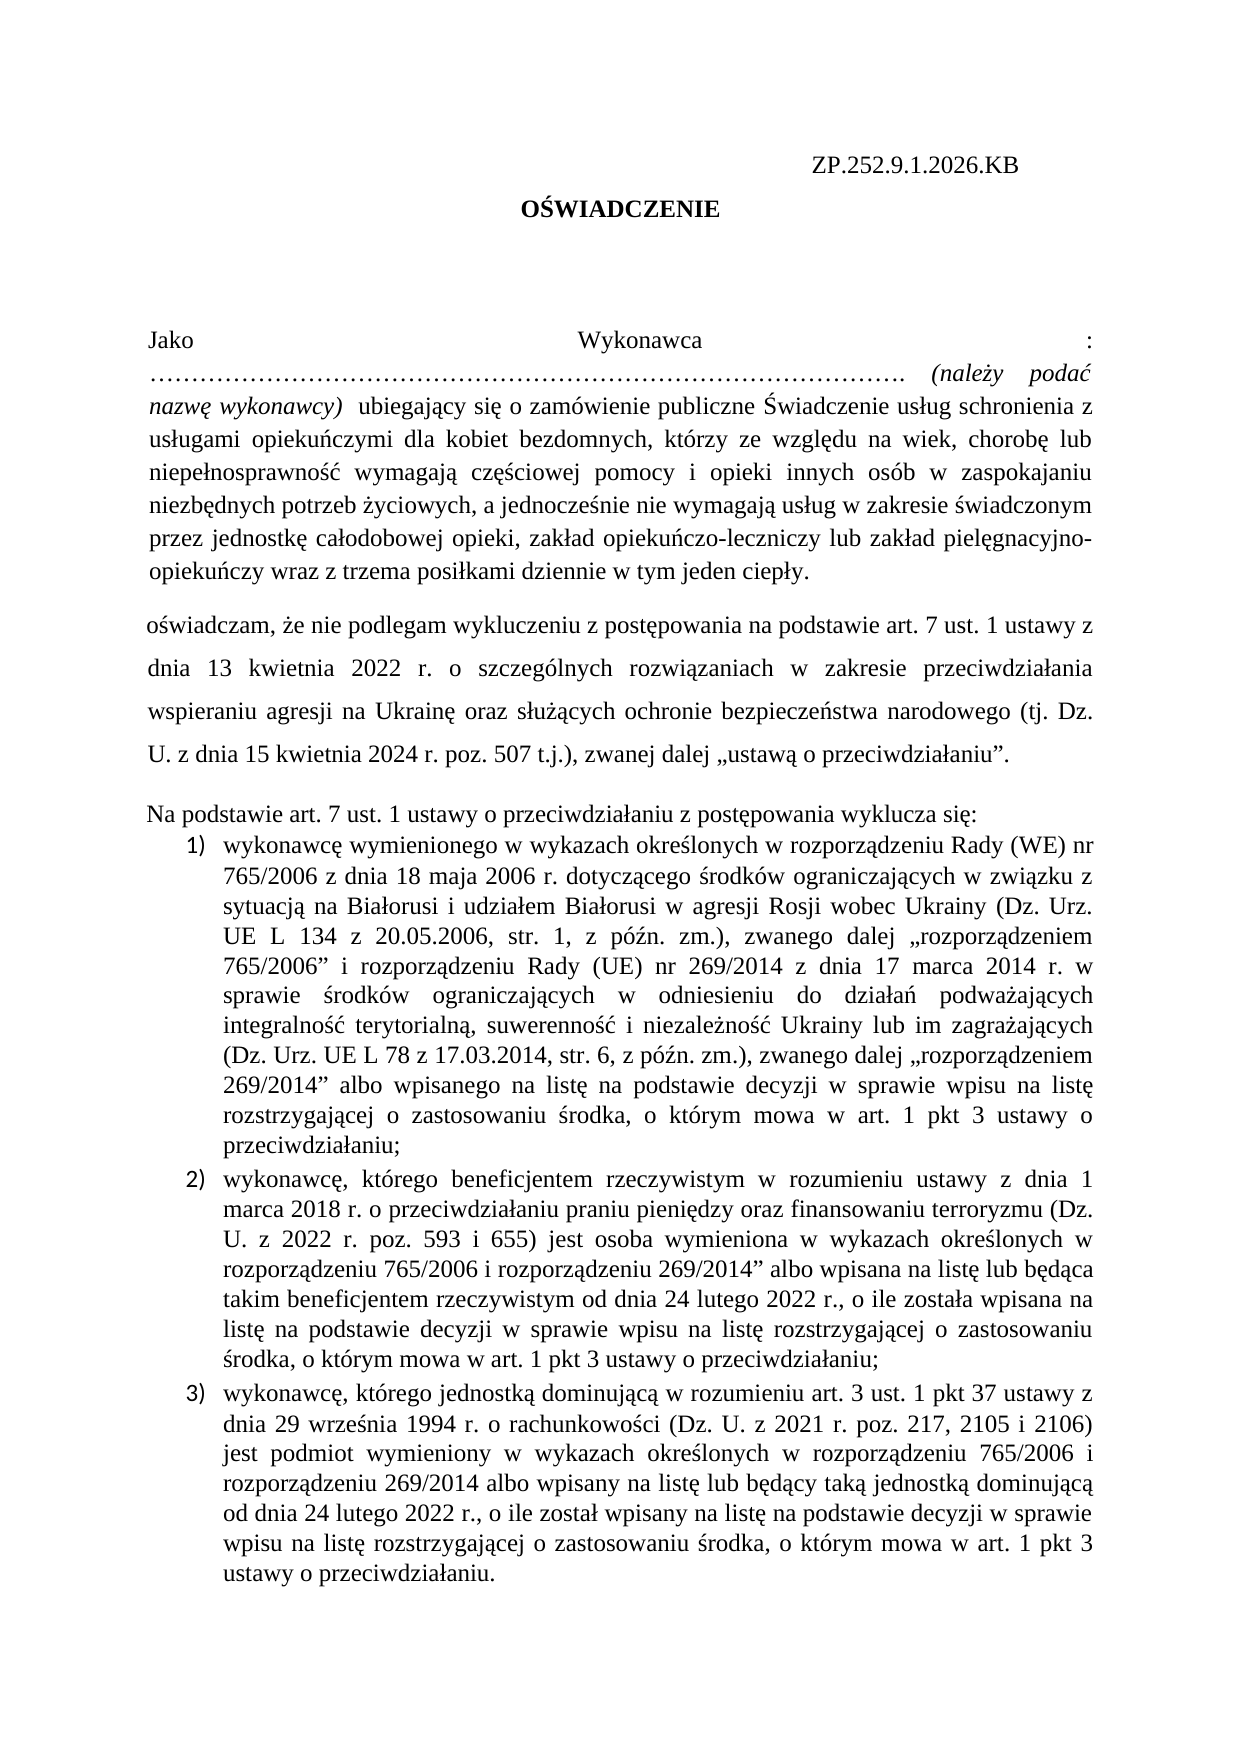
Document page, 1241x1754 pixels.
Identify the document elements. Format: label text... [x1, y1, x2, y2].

text Na podstawie art. 7 ust. 1 ustawy o przeciwdziałaniu z postępowania wyklucza się: [146, 799, 1094, 828]
list wykonawcę, którego jednostką dominującą w rozumieniu art. 3 ust. 1 pkt 37 ustawy z dnia 29 września 1994 r. o rachunkowości (Dz. U. z 2021 r. poz. 217, 2105 i 2106) jest podmiot wymieniony w wykazach określonych w rozporządzeniu 765/2006 i rozporządzeniu 269/2014 albo wpisany na listę lub będący taką jednostką dominującą od dnia 24 lutego 2022 r., o ile został wpisany na listę na podstawie decyzji w sprawie wpisu na listę rozstrzygającej o zastosowaniu środka, o którym mowa w art. 1 pkt 3 ustawy o przeciwdziałaniu. [185, 1377, 1094, 1587]
text oświadczam, że nie podlegam wykluczeniu z postępowania na podstawie art. 7 ust. 1 ustawy z dnia 13 kwietnia 2022 r. o szczególnych rozwiązaniach w zakresie przeciwdziałania wspieraniu agresji na Ukrainę oraz służących ochronie bezpieczeństwa narodowego (tj. Dz. U. z dnia 15 kwietnia 2024 r. poz. 507 t.j.), zwanej dalej „ustawą o przeciwdziałaniu”. [146, 610, 1094, 768]
text OŚWIADCZENIE [148, 194, 1093, 223]
text ZP.252.9.1.2026.KB [148, 150, 1093, 179]
list wykonawcę wymienionego w wykazach określonych w rozporządzeniu Rady (WE) nr 765/2006 z dnia 18 maja 2006 r. dotyczącego środków ograniczających w związku z sytuacją na Białorusi i udziałem Białorusi w agresji Rosji wobec Ukrainy (Dz. Urz. UE L 134 z 20.05.2006, str. 1, z późn. zm.), zwanego dalej „rozporządzeniem 765/2006” i rozporządzeniu Rady (UE) nr 269/2014 z dnia 17 marca 2014 r. w sprawie środków ograniczających w odniesieniu do działań podważających integralność terytorialną, suwerenność i niezależność Ukrainy lub im zagrażających (Dz. Urz. UE L 78 z 17.03.2014, str. 6, z późn. zm.), zwanego dalej „rozporządzeniem 269/2014” albo wpisanego na listę na podstawie decyzji w sprawie wpisu na listę rozstrzygającej o zastosowaniu środka, o którym mowa w art. 1 pkt 3 ustawy o przeciwdziałaniu; [185, 829, 1094, 1159]
text Jako Wykonawca : ………………………………………………………………………………. (należy podać nazwę wykonawcy) ubiegający się o zamówienie publiczne Świadczenie usług schronienia z usługami opiekuńczymi dla kobiet bezdomnych, którzy ze względu na wiek, chorobę lub niepełnosprawność wymagają częściowej pomocy i opieki innych osób w zaspokajaniu niezbędnych potrzeb życiowych, a jednocześnie nie wymagają usług w zakresie świadczonym przez jednostkę całodobowej opieki, zakład opiekuńczo-leczniczy lub zakład pielęgnacyjno-opiekuńczy wraz z trzema posiłkami dziennie w tym jeden ciepły. [148, 325, 1093, 584]
list wykonawcę, którego beneficjentem rzeczywistym w rozumieniu ustawy z dnia 1 marca 2018 r. o przeciwdziałaniu praniu pieniędzy oraz finansowaniu terroryzmu (Dz. U. z 2022 r. poz. 593 i 655) jest osoba wymieniona w wykazach określonych w rozporządzeniu 765/2006 i rozporządzeniu 269/2014” albo wpisana na listę lub będąca takim beneficjentem rzeczywistym od dnia 24 lutego 2022 r., o ile została wpisana na listę na podstawie decyzji w sprawie wpisu na listę rozstrzygającej o zastosowaniu środka, o którym mowa w art. 1 pkt 3 ustawy o przeciwdziałaniu; [185, 1163, 1094, 1373]
